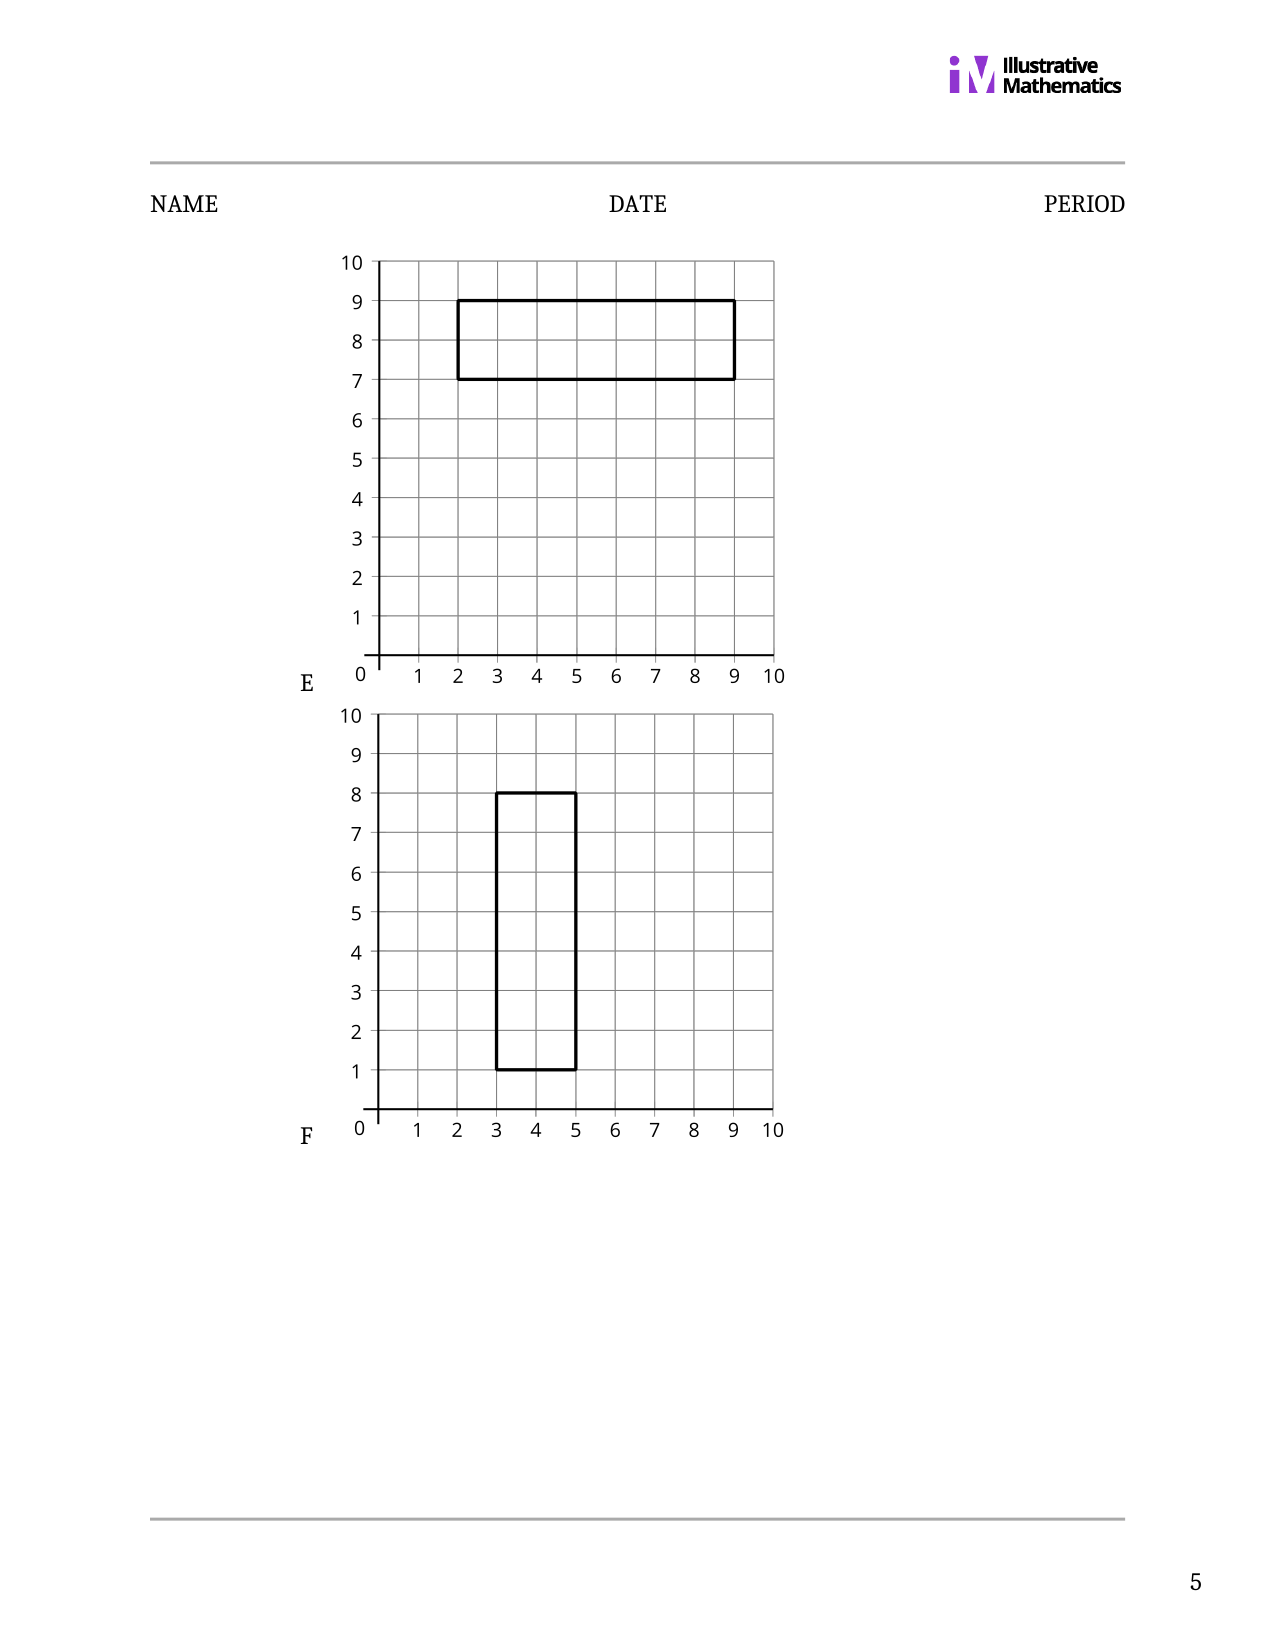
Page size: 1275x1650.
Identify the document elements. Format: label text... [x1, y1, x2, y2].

picture [331, 701, 792, 1145]
picture [949, 55, 1121, 93]
picture [332, 247, 793, 691]
